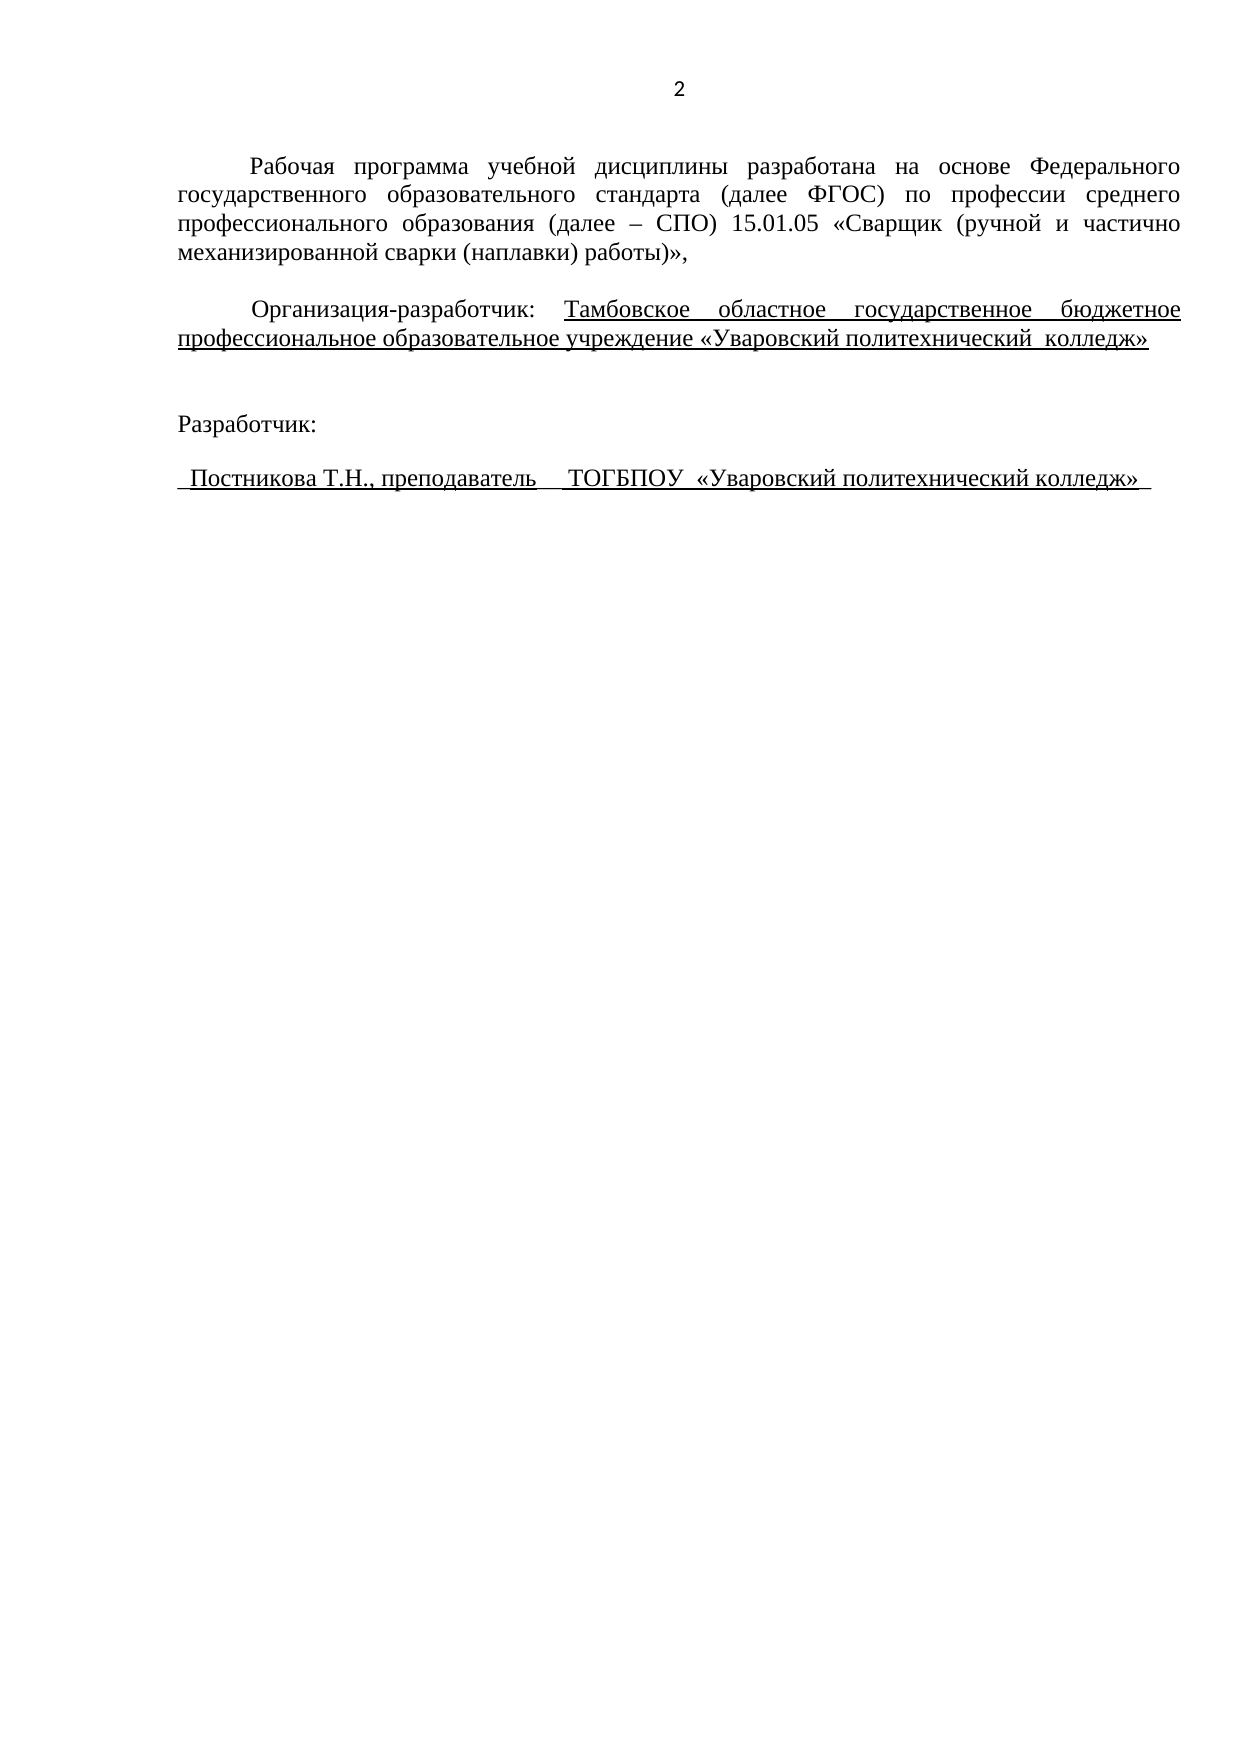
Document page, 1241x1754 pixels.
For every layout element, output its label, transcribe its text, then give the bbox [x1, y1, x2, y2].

text Разработчик: [177, 409, 1181, 438]
text Организация-разработчик: Тамбовское областное государственное бюджетное профессиональное образовательное учреждение «Уваровский политехнический колледж» [177, 294, 1181, 352]
text _Постникова Т.Н., преподаватель__ ТОГБПОУ «Уваровский политехнический колледж»_ [177, 463, 1181, 492]
text Рабочая программа учебной дисциплины разработана на основе Федерального государственного образовательного стандарта (далее ФГОС) по профессии среднего профессионального образования (далее – СПО) 15.01.05 «Сварщик (ручной и частично механизированной сварки (наплавки) работы)», [177, 151, 1181, 266]
